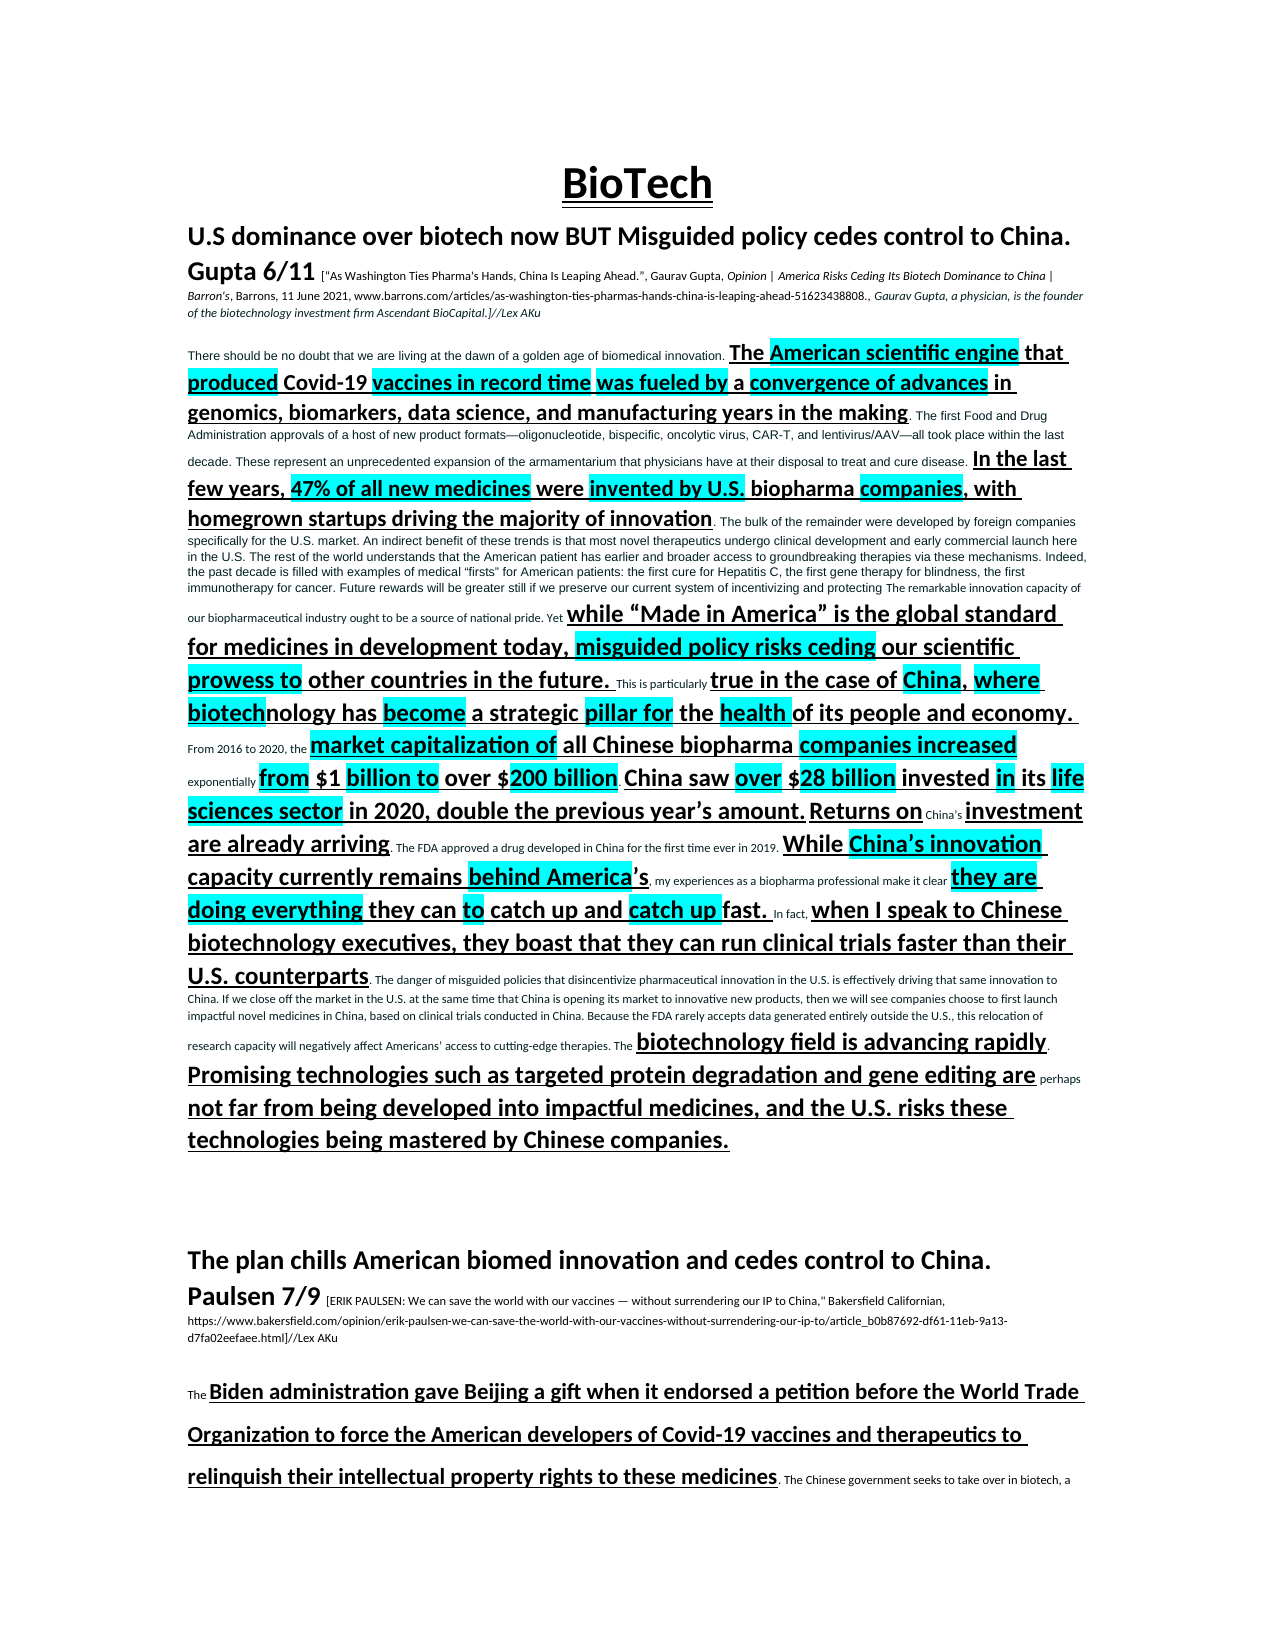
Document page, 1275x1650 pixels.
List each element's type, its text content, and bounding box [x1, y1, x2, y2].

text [187, 1363, 1087, 1490]
subtitle The plan chills American biomed innovation and cedes control to China. [187, 1243, 1087, 1277]
subtitle BioTech [187, 154, 1087, 210]
text There should be no doubt that we are living at the dawn of a golden age of biomedical innovation. The American scientific engine that produced Covid-19 vaccines in record time was fueled by a convergence of advances in genomics, biomarkers, data science, and manufacturing years in the making. The first Food and Drug Administration approvals of a host of new product formats—oligonucleotide, bispecific, oncolytic virus, CAR-T, and lentivirus/AAV—all took place within the last decade. These represent an unprecedented expansion of the armamentarium that physicians have at their disposal to treat and cure disease. In the last few years, 47% of all new medicines were invented by U.S. biopharma companies, with homegrown startups driving the majority of innovation. The bulk of the remainder were developed by foreign companies specifically for the U.S. market. An indirect benefit of these trends is that most novel therapeutics undergo clinical development and early commercial launch here in the U.S. The rest of the world understands that the American patient has earlier and broader access to groundbreaking therapies via these mechanisms. Indeed, the past decade is filled with examples of medical “firsts” for American patients: the first cure for Hepatitis C, the first gene therapy for blindness, the first immunotherapy for cancer. Future rewards will be greater still if we preserve our current system of incentivizing and protecting The remarkable innovation capacity of our biopharmaceutical industry ought to be a source of national pride. Yet while “Made in America” is the global standard for medicines in development today, misguided policy risks ceding our scientific prowess to other countries in the future. This is particularly true in the case of China, where biotechnology has become a strategic pillar for the health of its people and economy. From 2016 to 2020, the market capitalization of all Chinese biopharma companies increased exponentially from $1 billion to over $200 billion. China saw over $28 billion invested in its life sciences sector in 2020, double the previous year’s amount. Returns on China’s investment are already arriving. The FDA approved a drug developed in China for the first time ever in 2019. While China’s innovation capacity currently remains behind America’s, my experiences as a biopharma professional make it clear they are doing everything they can to catch up and catch up fast. In fact, when I speak to Chinese biotechnology executives, they boast that they can run clinical trials faster than their U.S. counterparts. The danger of misguided policies that disincentivize pharmaceutical innovation in the U.S. is effectively driving that same innovation to China. If we close off the market in the U.S. at the same time that China is opening its market to innovative new products, then we will see companies choose to first launch impactful novel medicines in China, based on clinical trials conducted in China. Because the FDA rarely accepts data generated entirely outside the U.S., this relocation of research capacity will negatively affect Americans’ access to cutting-edge therapies. The biotechnology field is advancing rapidly. Promising technologies such as targeted protein degradation and gene editing are perhaps not far from being developed into impactful medicines, and the U.S. risks these technologies being mastered by Chinese companies. [187, 338, 1087, 1155]
text Paulsen 7/9 [ERIK PAULSEN: We can save the world with our vaccines — without surrendering our IP to China," Bakersfield Californian, https://www.bakersfield.com/opinion/erik-paulsen-we-can-save-the-world-with-our-vaccines-without-surrendering-our-ip-to/article_b0b87692-df61-11eb-9a13-d7fa02eefaee.html]//Lex AKu [187, 1279, 1087, 1345]
text Gupta 6/11 [“As Washington Ties Pharma's Hands, China Is Leaping Ahead.”, Gaurav Gupta, Opinion | America Risks Ceding Its Biotech Dominance to China | Barron's, Barrons, 11 June 2021, www.barrons.com/articles/as-washington-ties-pharmas-hands-china-is-leaping-ahead-51623438808., Gaurav Gupta, a physician, is the founder of the biotechnology investment firm Ascendant BioCapital.]//Lex AKu [187, 254, 1087, 320]
subtitle U.S dominance over biotech now BUT Misguided policy cedes control to China. [187, 219, 1087, 252]
